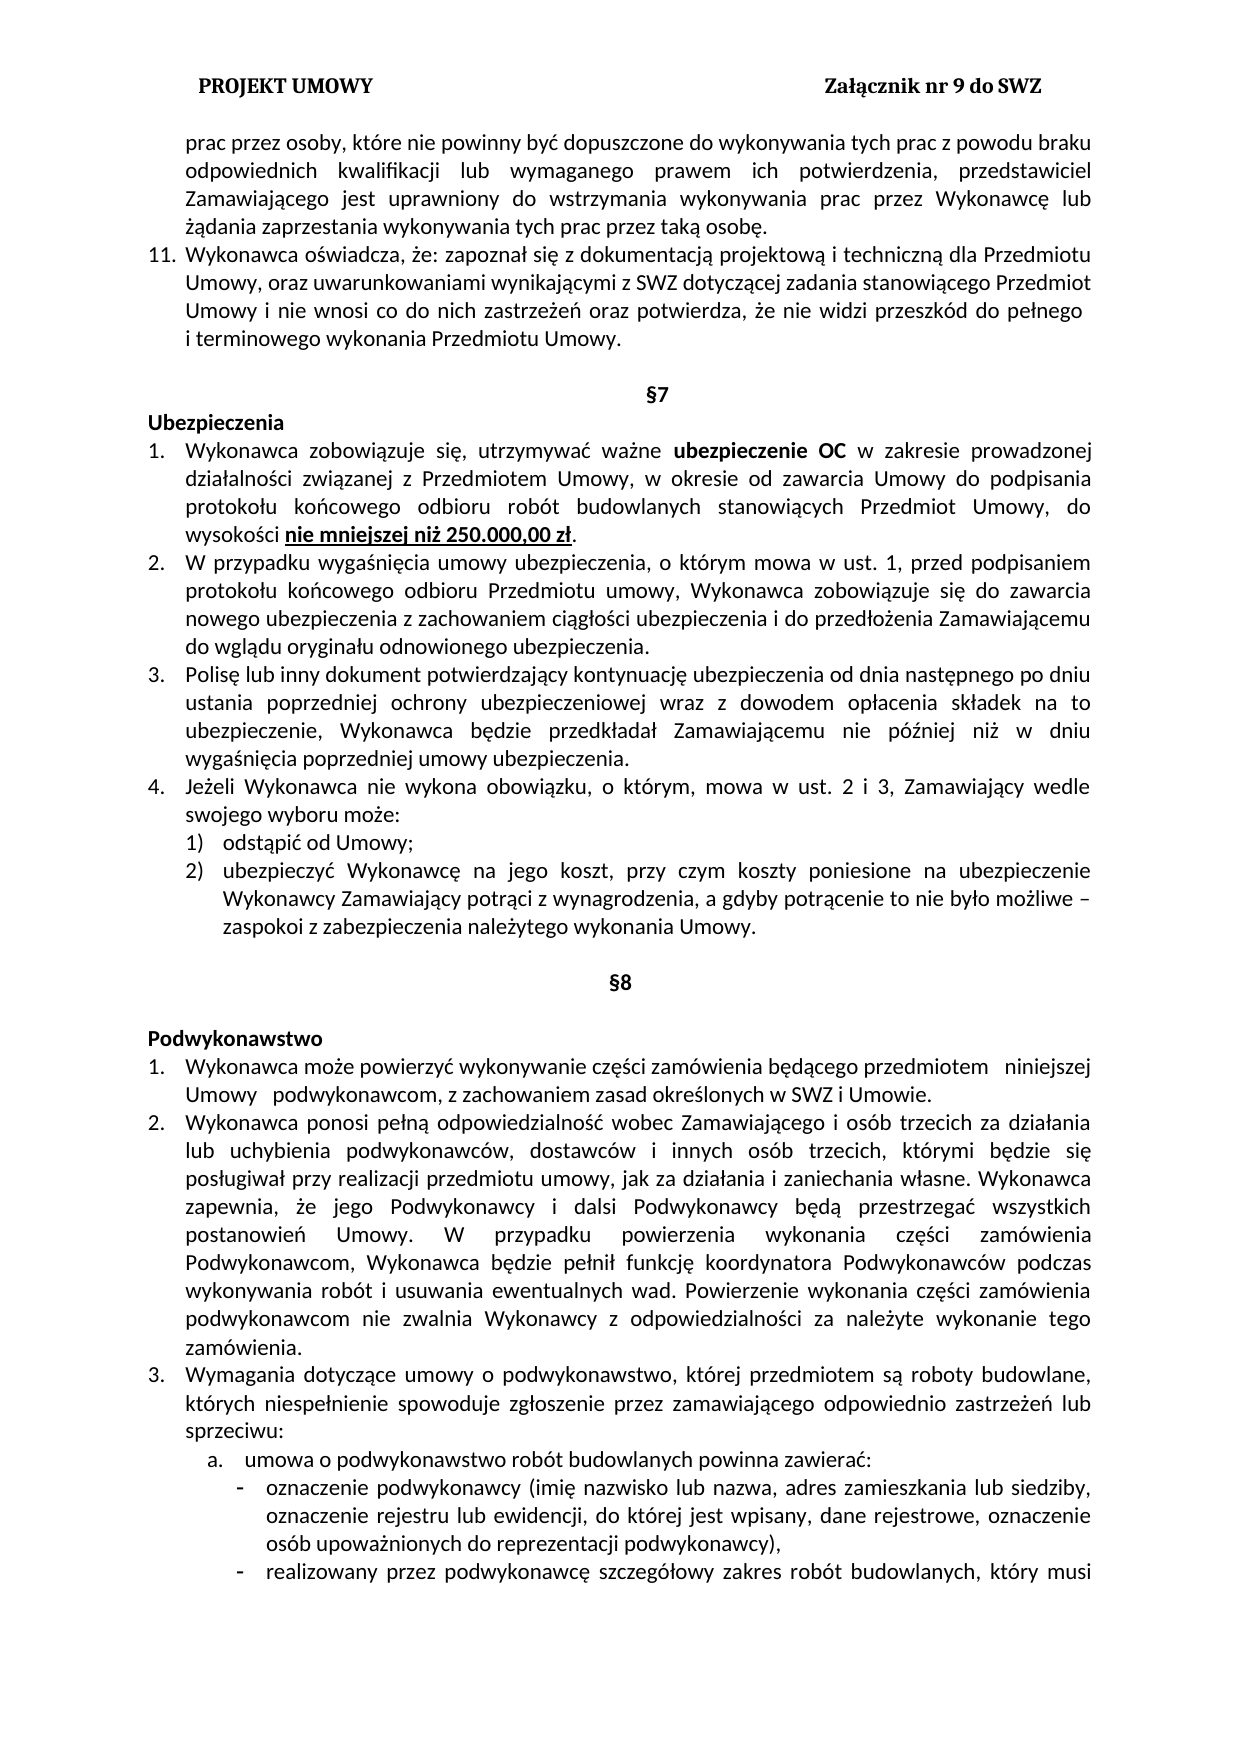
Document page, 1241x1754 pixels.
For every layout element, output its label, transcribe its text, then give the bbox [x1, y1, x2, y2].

list oznaczenie podwykonawcy (imię nazwisko lub nazwa, adres zamieszkania lub siedziby, oznaczenie rejestru lub ewidencji, do której jest wpisany, dane rejestrowe, oznaczenie osób upoważnionych do reprezentacji podwykonawcy), [236, 1473, 1093, 1557]
list Wykonawca ponosi pełną odpowiedzialność wobec Zamawiającego i osób trzecich za działania lub uchybienia podwykonawców, dostawców i innych osób trzecich, którymi będzie się posługiwał przy realizacji przedmiotu umowy, jak za działania i zaniechania własne. Wykonawca zapewnia, że jego Podwykonawcy i dalsi Podwykonawcy będą przestrzegać wszystkich postanowień Umowy. W przypadku powierzenia wykonania części zamówienia Podwykonawcom, Wykonawca będzie pełnił funkcję koordynatora Podwykonawców podczas wykonywania robót i usuwania ewentualnych wad. Powierzenie wykonania części zamówienia podwykonawcom nie zwalnia Wykonawcy z odpowiedzialności za należyte wykonanie tego zamówienia. [148, 1108, 1093, 1361]
text Podwykonawstwo [148, 1024, 1093, 1052]
list odstąpić od Umowy; [185, 828, 1093, 856]
list Wymagania dotyczące umowy o podwykonawstwo, której przedmiotem są roboty budowlane, których niespełnienie spowoduje zgłoszenie przez zamawiającego odpowiednio zastrzeżeń lub sprzeciwu: [148, 1361, 1093, 1445]
list ubezpieczyć Wykonawcę na jego koszt, przy czym koszty poniesione na ubezpieczenie Wykonawcy Zamawiający potrąci z wynagrodzenia, a gdyby potrącenie to nie było możliwe – zaspokoi z zabezpieczenia należytego wykonania Umowy. [185, 856, 1093, 940]
list Wykonawca może powierzyć wykonywanie części zamówienia będącego przedmiotem niniejszej Umowy podwykonawcom, z zachowaniem zasad określonych w SWZ i Umowie. [148, 1052, 1093, 1108]
list Jeżeli Wykonawca nie wykona obowiązku, o którym, mowa w ust. 2 i 3, Zamawiający wedle swojego wyboru może: [148, 772, 1093, 828]
list Wykonawca zobowiązuje się, utrzymywać ważne ubezpieczenie OC w zakresie prowadzonej działalności związanej z Przedmiotem Umowy, w okresie od zawarcia Umowy do podpisania protokołu końcowego odbioru robót budowlanych stanowiących Przedmiot Umowy, do wysokości nie mniejszej niż 250.000,00 zł. [148, 436, 1093, 548]
list Polisę lub inny dokument potwierdzający kontynuację ubezpieczenia od dnia następnego po dniu ustania poprzedniej ochrony ubezpieczeniowej wraz z dowodem opłacenia składek na to ubezpieczenie, Wykonawca będzie przedkładał Zamawiającemu nie później niż w dniu wygaśnięcia poprzedniej umowy ubezpieczenia. [148, 660, 1093, 772]
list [148, 128, 1093, 240]
list umowa o podwykonawstwo robót budowlanych powinna zawierać: [207, 1445, 1093, 1473]
list W przypadku wygaśnięcia umowy ubezpieczenia, o którym mowa w ust. 1, przed podpisaniem protokołu końcowego odbioru Przedmiotu umowy, Wykonawca zobowiązuje się do zawarcia nowego ubezpieczenia z zachowaniem ciągłości ubezpieczenia i do przedłożenia Zamawiającemu do wglądu oryginału odnowionego ubezpieczenia. [148, 548, 1093, 660]
list Wykonawca oświadcza, że: zapoznał się z dokumentacją projektową i techniczną dla Przedmiotu Umowy, oraz uwarunkowaniami wynikającymi z SWZ dotyczącej zadania stanowiącego Przedmiot Umowy i nie wnosi co do nich zastrzeżeń oraz potwierdza, że nie widzi przeszkód do pełnego i terminowego wykonania Przedmiotu Umowy. [148, 240, 1093, 352]
text §8 [148, 968, 1093, 996]
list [236, 1557, 1093, 1585]
text §7 [221, 380, 1093, 408]
text Ubezpieczenia [148, 408, 1093, 436]
